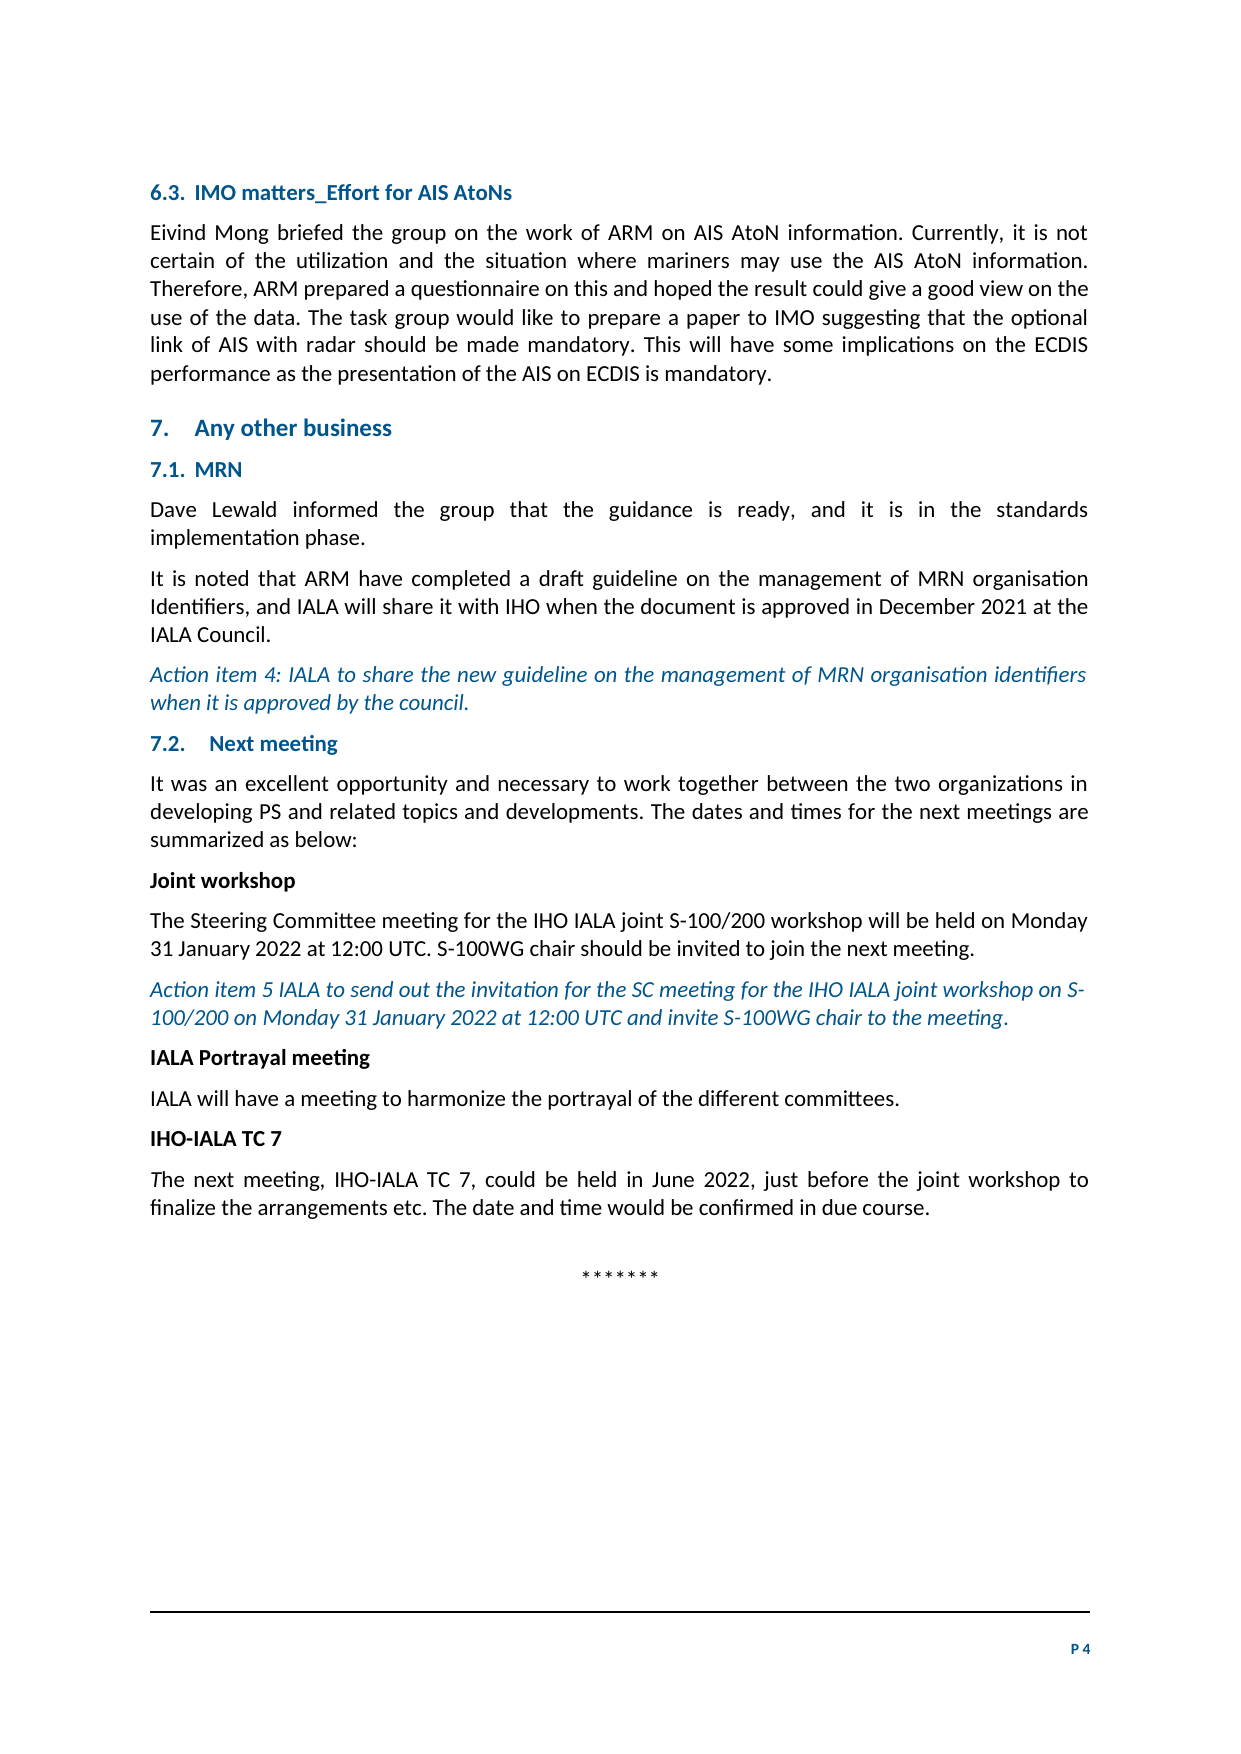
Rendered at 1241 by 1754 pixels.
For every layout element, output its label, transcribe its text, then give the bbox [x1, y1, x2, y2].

subtitle IMO matters_Effort for AIS AtoNs [150, 178, 1016, 206]
subtitle Any other business [150, 412, 1090, 442]
text Action item 5 IALA to send out the invitation for the SC meeting for the IHO IALA joint workshop on S-100/200 on Monday 31 January 2022 at 12:00 UTC and invite S-100WG chair to the meeting. [150, 975, 1090, 1031]
text The Steering Committee meeting for the IHO IALA joint S-100/200 workshop will be held on Monday 31 January 2022 at 12:00 UTC. S-100WG chair should be invited to join the next meeting. [150, 906, 1090, 962]
text IALA Portrayal meeting [150, 1043, 1090, 1072]
text It is noted that ARM have completed a draft guideline on the management of MRN organisation Identifiers, and IALA will share it with IHO when the document is approved in December 2021 at the IALA Council. [150, 564, 1090, 648]
text Action item 4: IALA to share the new guideline on the management of MRN organisation identifiers when it is approved by the council. [150, 660, 1090, 716]
subtitle MRN [150, 455, 1016, 483]
subtitle Next meeting [150, 729, 1016, 757]
text IHO-IALA TC 7 [150, 1124, 1090, 1153]
text ******* [150, 1265, 1090, 1293]
text IALA will have a meeting to harmonize the portrayal of the different committees. [150, 1084, 1090, 1112]
text Eivind Mong briefed the group on the work of ARM on AIS AtoN information. Currently, it is not certain of the utilization and the situation where mariners may use the AIS AtoN information. Therefore, ARM prepared a questionnaire on this and hoped the result could give a good view on the use of the data. The task group would like to prepare a paper to IMO suggesting that the optional link of AIS with radar should be made mandatory. This will have some implications on the ECDIS performance as the presentation of the AIS on ECDIS is mandatory. [150, 218, 1090, 387]
text Dave Lewald informed the group that the guidance is ready, and it is in the standards implementation phase. [150, 495, 1090, 551]
text The next meeting, IHO-IALA TC 7, could be held in June 2022, just before the joint workshop to finalize the arrangements etc. The date and time would be confirmed in due course. [150, 1165, 1090, 1221]
text Joint workshop [150, 866, 1090, 894]
text It was an excellent opportunity and necessary to work together between the two organizations in developing PS and related topics and developments. The dates and times for the next meetings are summarized as below: [150, 769, 1090, 853]
